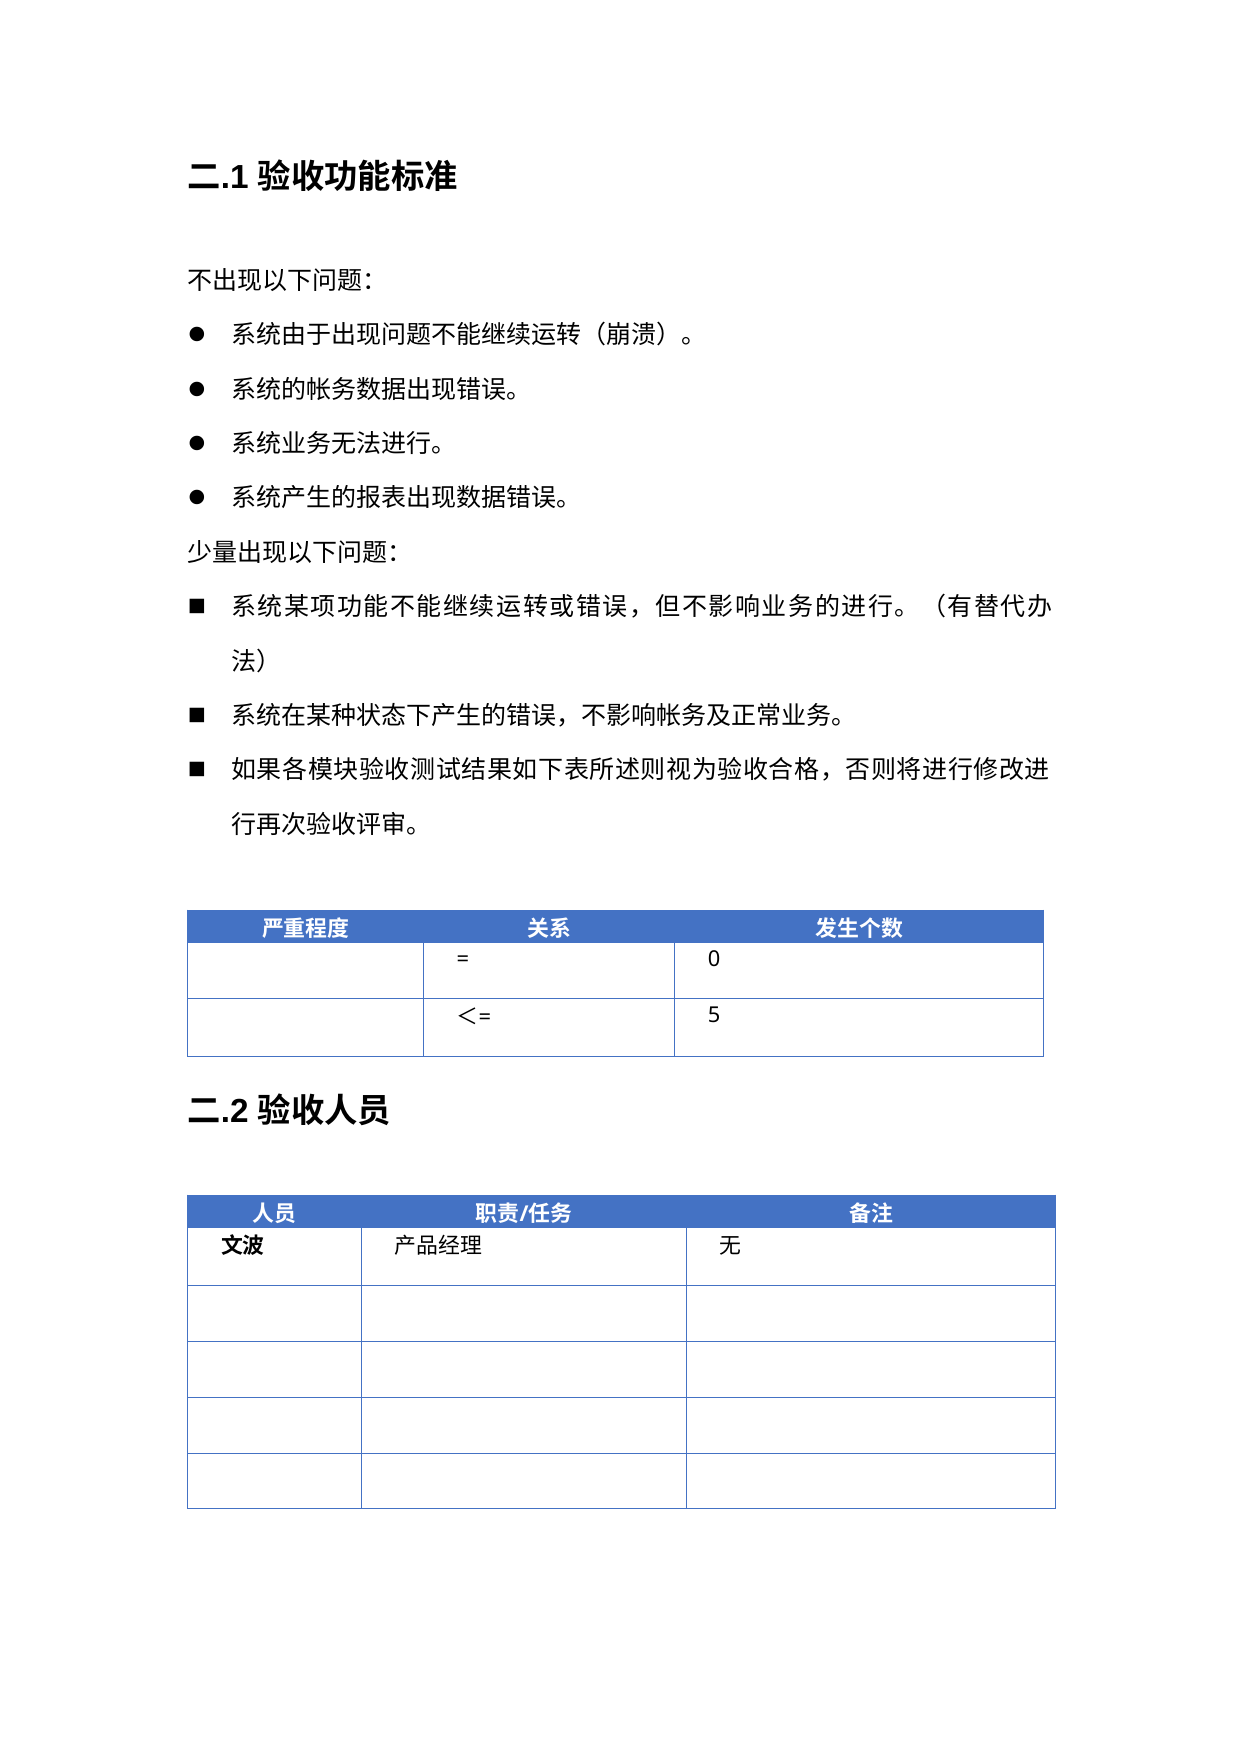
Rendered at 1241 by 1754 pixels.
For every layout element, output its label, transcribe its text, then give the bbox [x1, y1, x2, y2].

list 系统某项功能不能继续运转或错误，但不影响业务的进行。（有替代办法） [187, 587, 1053, 677]
table_cell [687, 1342, 1055, 1397]
list 系统业务无法进行。 [187, 423, 1053, 460]
table_cell [188, 943, 423, 998]
table_cell [687, 1398, 1055, 1452]
table_cell [687, 1454, 1055, 1508]
table_header 发生个数 [675, 911, 1043, 942]
table_cell [362, 1286, 686, 1341]
table_cell [362, 1342, 686, 1397]
subtitle 验收功能标准 [187, 150, 1053, 198]
table_cell [188, 1286, 361, 1341]
table_header 备注 [687, 1196, 1055, 1227]
table_header 职责/任务 [362, 1196, 686, 1227]
list 系统由于出现问题不能继续运转（崩溃）。 [187, 315, 1053, 351]
list 系统产生的报表出现数据错误。 [187, 478, 1053, 514]
list 系统在某种状态下产生的错误，不影响帐务及正常业务。 [187, 695, 1053, 732]
table_cell 5 [675, 999, 1043, 1056]
table_cell [687, 1286, 1055, 1341]
table_cell 无 [687, 1228, 1055, 1285]
subtitle 验收人员 [187, 1084, 1053, 1132]
list 如果各模块验收测试结果如下表所述则视为验收合格，否则将进行修改进行再次验收评审。 [187, 750, 1053, 840]
table_header 严重程度 [188, 911, 423, 942]
table_cell = [424, 943, 674, 998]
table_cell [188, 1454, 361, 1508]
table_cell [188, 1342, 361, 1397]
table_cell [188, 999, 423, 1056]
list 系统的帐务数据出现错误。 [187, 369, 1053, 405]
table_cell [188, 1398, 361, 1452]
table_header 人员 [188, 1196, 361, 1227]
table_cell ＜= [424, 999, 674, 1056]
table_cell 产品经理 [362, 1228, 686, 1285]
table_cell [362, 1398, 686, 1452]
table_header 关系 [424, 911, 674, 942]
table_cell 文波 [188, 1228, 361, 1285]
text 少量出现以下问题： [187, 532, 1053, 568]
table_cell 0 [675, 943, 1043, 998]
text 不出现以下问题： [187, 260, 1053, 297]
table_cell [362, 1454, 686, 1508]
